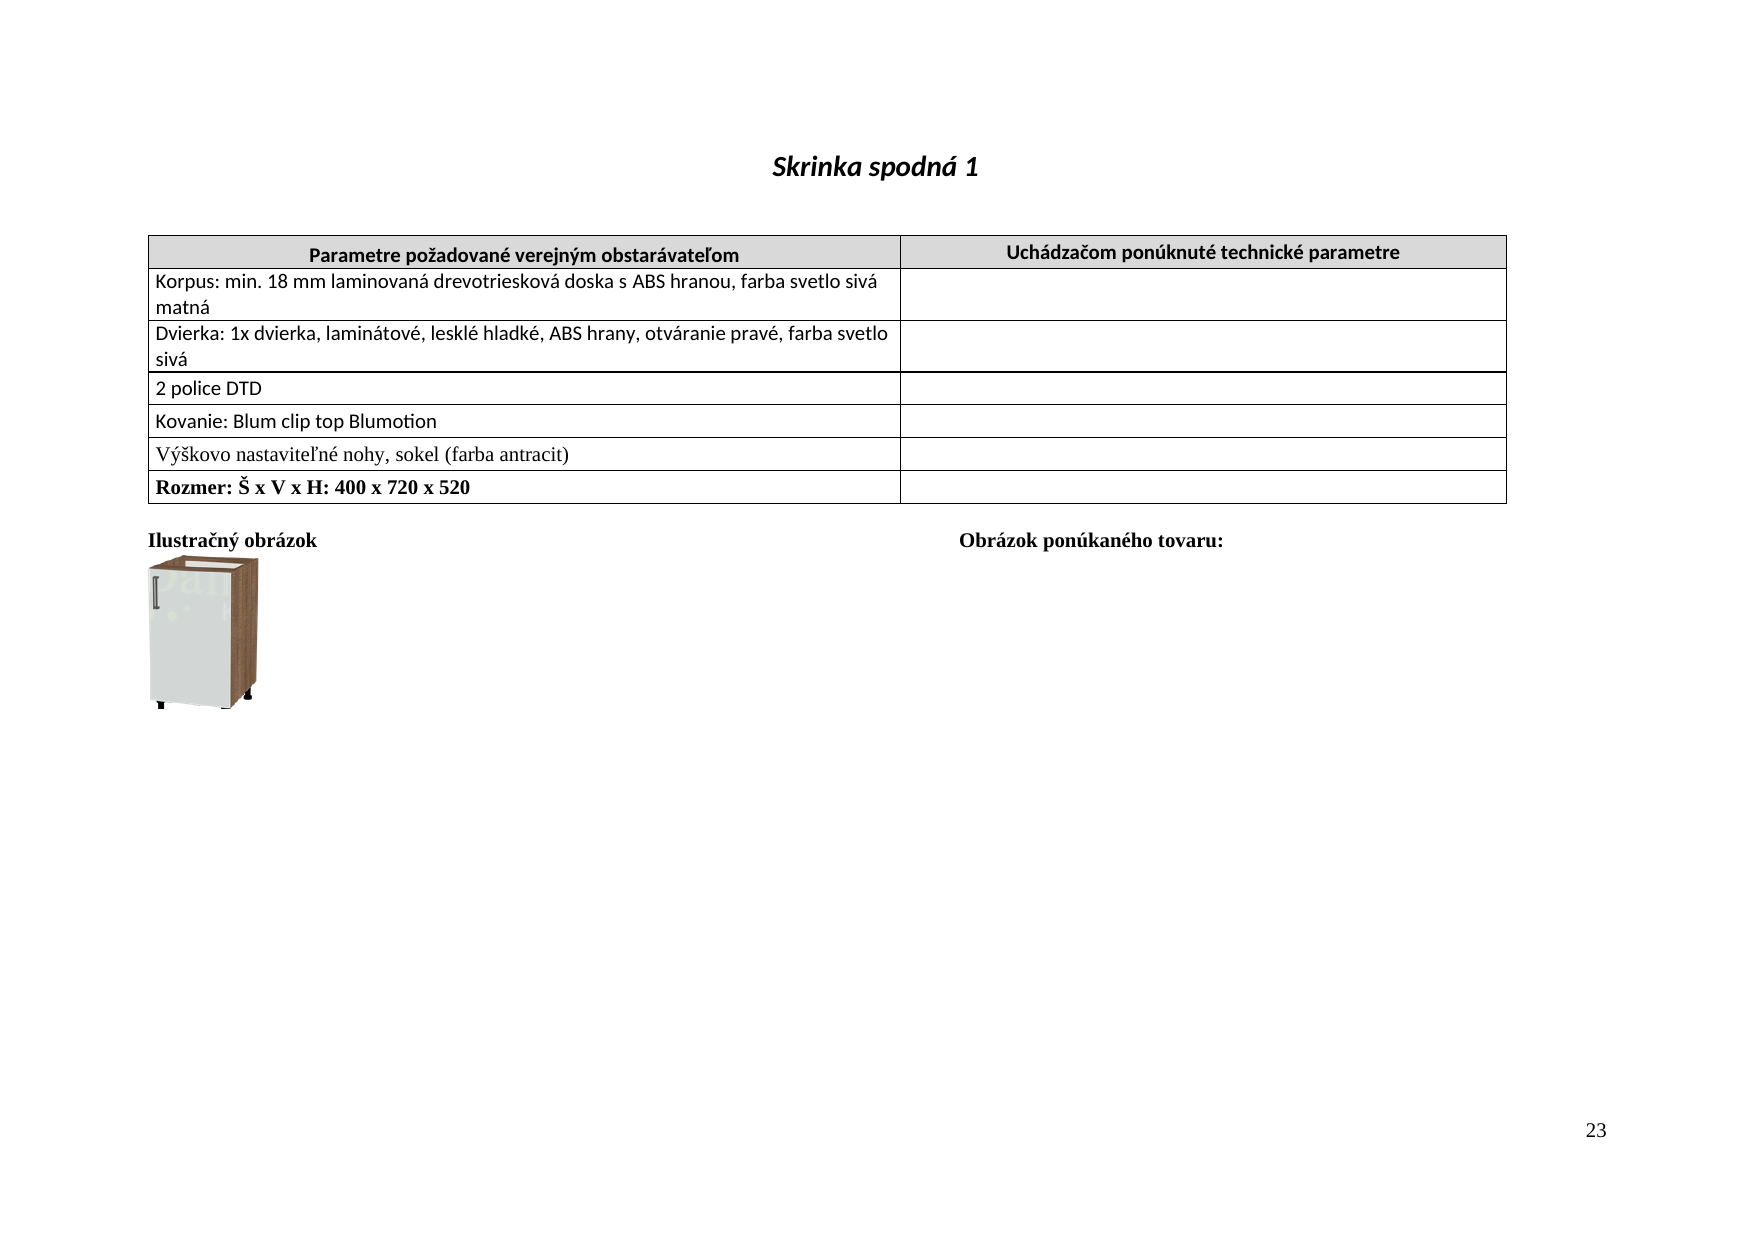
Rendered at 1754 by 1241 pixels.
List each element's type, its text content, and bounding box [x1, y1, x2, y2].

table_cell 2 police DTD [149, 373, 900, 404]
table_header Uchádzačom ponúknuté technické parametre [901, 236, 1506, 268]
table_cell [901, 321, 1506, 371]
picture [147, 554, 259, 709]
text Skrinka spodná 1 [148, 148, 1606, 183]
table_cell Kovanie: Blum clip top Blumotion [149, 405, 900, 437]
text Ilustračný obrázok Obrázok ponúkaného tovaru: [148, 528, 1606, 552]
table_header Parametre požadované verejným obstarávateľom [149, 236, 900, 268]
table_cell [901, 373, 1506, 404]
table_cell [901, 269, 1506, 319]
table_cell [901, 405, 1506, 437]
table_cell Korpus: min. 18 mm laminovaná drevotriesková doska s ABS hranou, farba svetlo sivá matná [149, 269, 900, 319]
table_cell [901, 471, 1506, 503]
table_cell Rozmer: Š x V x H: 400 x 720 x 520 [149, 471, 900, 503]
table_cell Dvierka: 1x dvierka, laminátové, lesklé hladké, ABS hrany, otváranie pravé, farba svetlo sivá [149, 321, 900, 371]
table_cell Výškovo nastaviteľné nohy, sokel (farba antracit) [149, 438, 900, 470]
table_cell [901, 438, 1506, 470]
